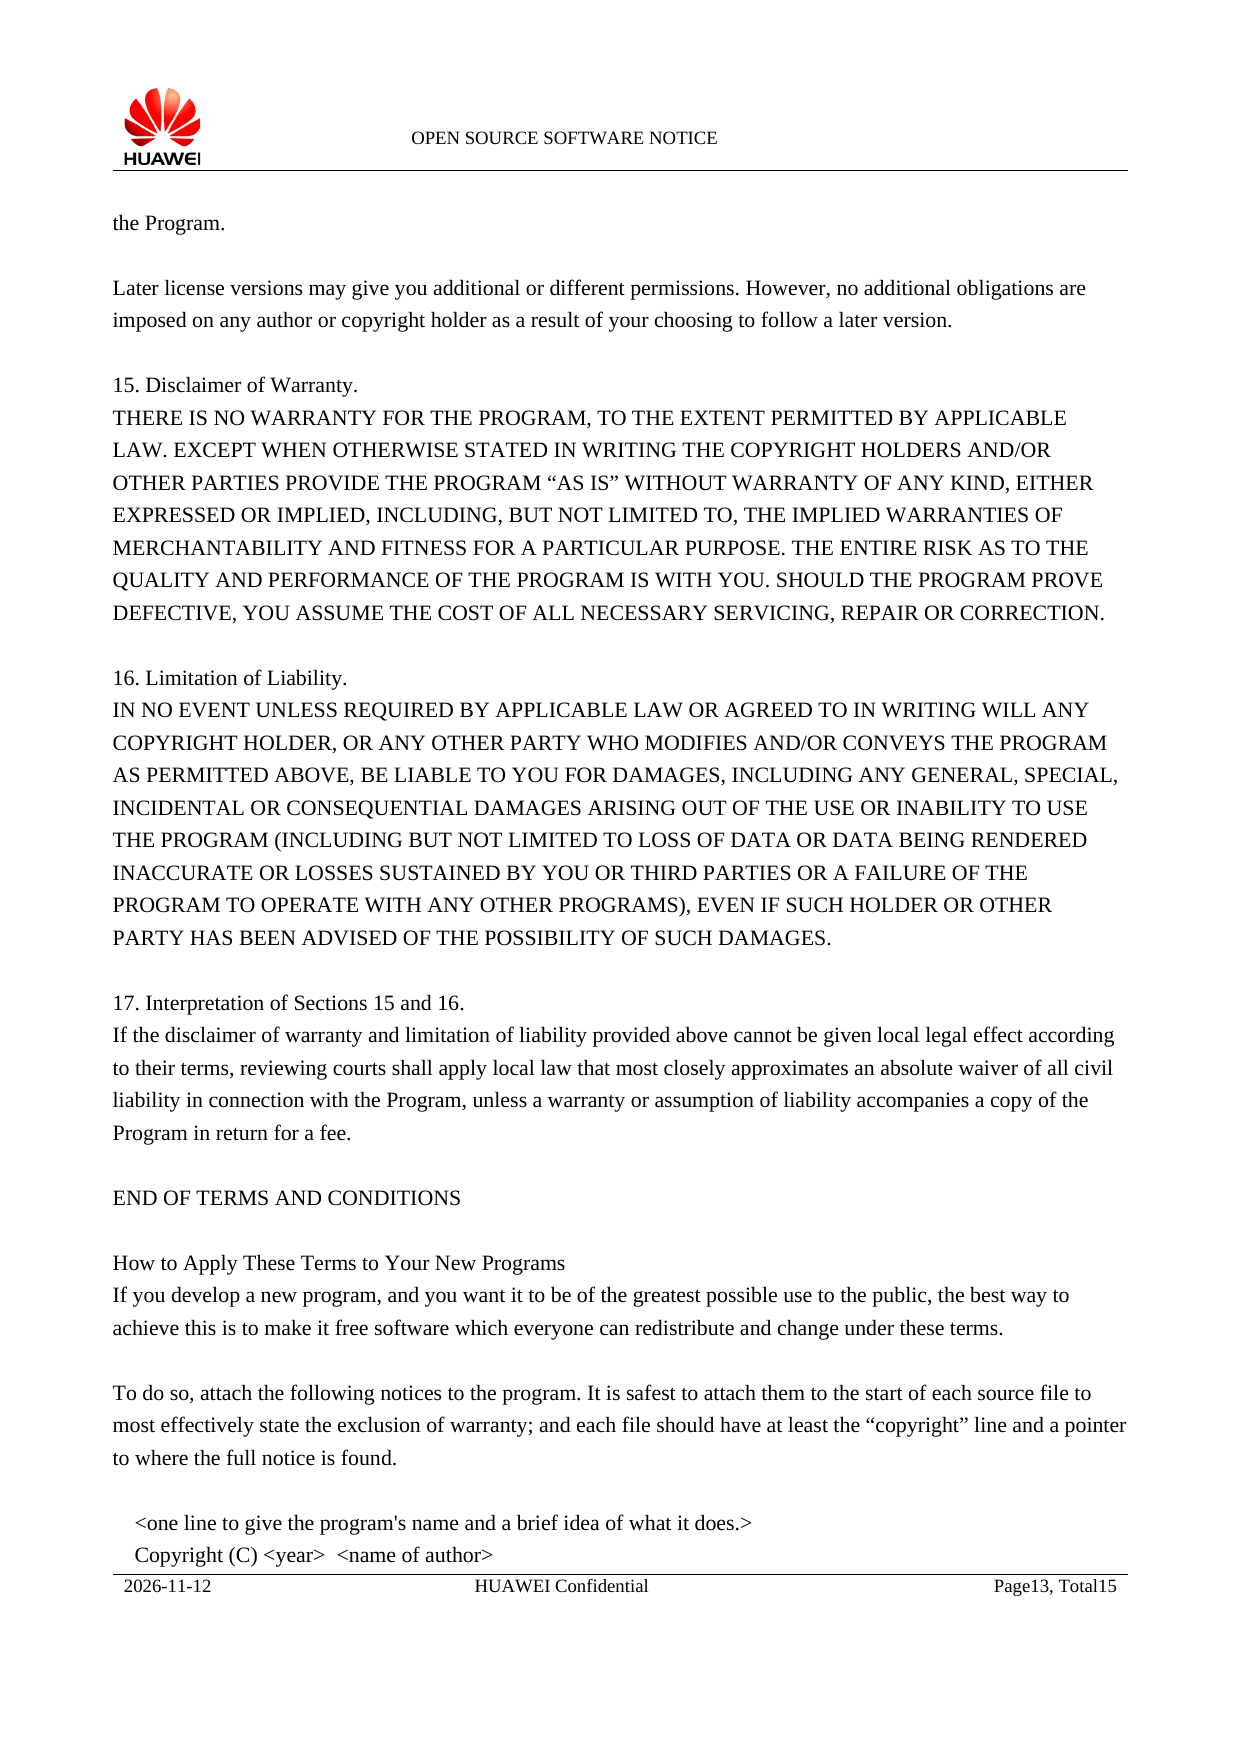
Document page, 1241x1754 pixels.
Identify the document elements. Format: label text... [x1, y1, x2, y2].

picture [124, 88, 201, 165]
